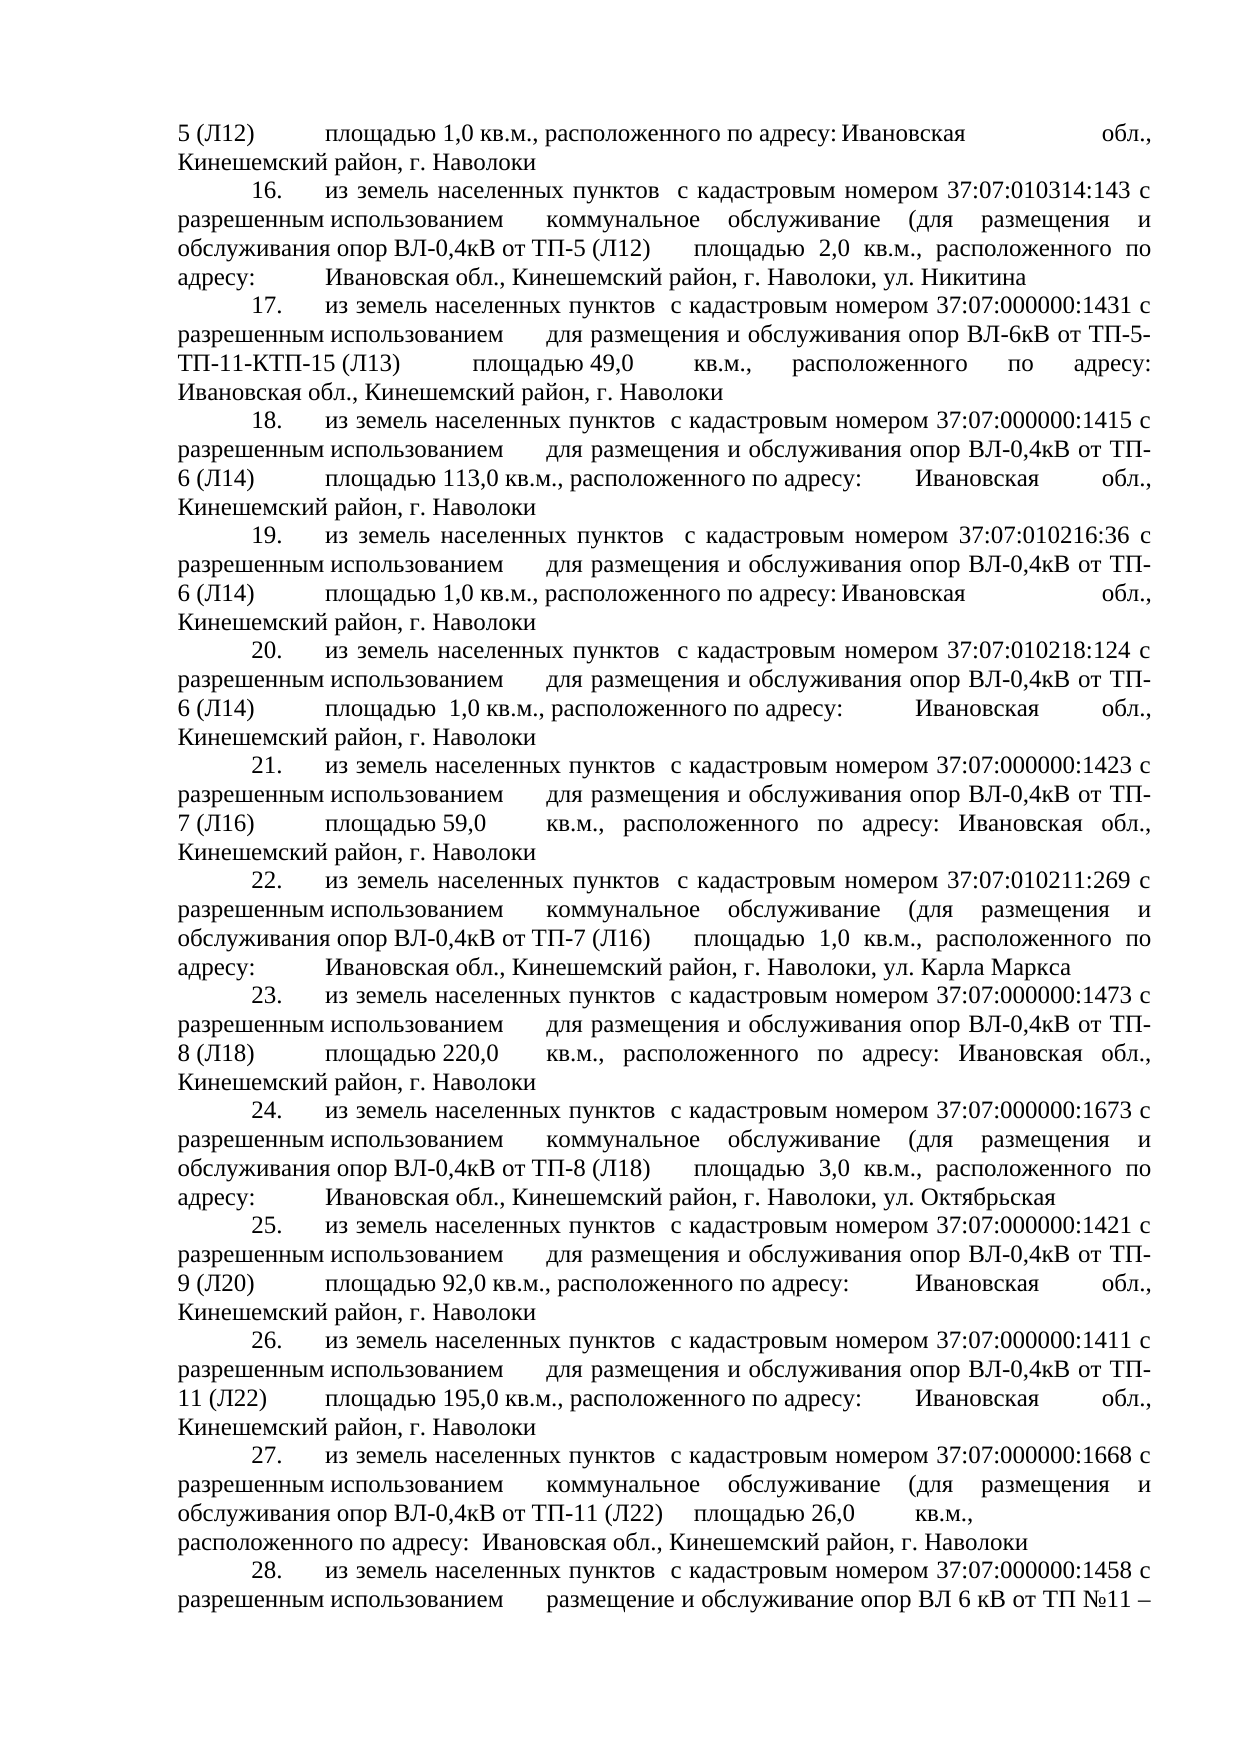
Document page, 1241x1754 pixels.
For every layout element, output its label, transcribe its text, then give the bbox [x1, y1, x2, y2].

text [177, 118, 1152, 176]
text 17. из земель населенных пунктов с кадастровым номером 37:07:000000:1431 с разрешенным использованием для размещения и обслуживания опор ВЛ-6кВ от ТП-5-ТП-11-КТП-15 (Л13) площадью 49,0 кв.м., расположенного по адресу: Ивановская обл., Кинешемский район, г. Наволоки [177, 291, 1152, 406]
text 16. из земель населенных пунктов с кадастровым номером 37:07:010314:143 с разрешенным использованием коммунальное обслуживание (для размещения и обслуживания опор ВЛ-0,4кВ от ТП-5 (Л12) площадью 2,0 кв.м., расположенного по адресу: Ивановская обл., Кинешемский район, г. Наволоки, ул. Никитина [177, 176, 1152, 291]
text 25. из земель населенных пунктов с кадастровым номером 37:07:000000:1421 с разрешенным использованием для размещения и обслуживания опор ВЛ-0,4кВ от ТП-9 (Л20) площадью 92,0 кв.м., расположенного по адресу: Ивановская обл., Кинешемский район, г. Наволоки [177, 1211, 1152, 1326]
text 24. из земель населенных пунктов с кадастровым номером 37:07:000000:1673 с разрешенным использованием коммунальное обслуживание (для размещения и обслуживания опор ВЛ-0,4кВ от ТП-8 (Л18) площадью 3,0 кв.м., расположенного по адресу: Ивановская обл., Кинешемский район, г. Наволоки, ул. Октябрьская [177, 1096, 1152, 1211]
text 22. из земель населенных пунктов с кадастровым номером 37:07:010211:269 с разрешенным использованием коммунальное обслуживание (для размещения и обслуживания опор ВЛ-0,4кВ от ТП-7 (Л16) площадью 1,0 кв.м., расположенного по адресу: Ивановская обл., Кинешемский район, г. Наволоки, ул. Карла Маркса [177, 866, 1152, 981]
text 21. из земель населенных пунктов с кадастровым номером 37:07:000000:1423 с разрешенным использованием для размещения и обслуживания опор ВЛ-0,4кВ от ТП-7 (Л16) площадью 59,0 кв.м., расположенного по адресу: Ивановская обл., Кинешемский район, г. Наволоки [177, 751, 1152, 866]
text 20. из земель населенных пунктов с кадастровым номером 37:07:010218:124 с разрешенным использованием для размещения и обслуживания опор ВЛ-0,4кВ от ТП-6 (Л14) площадью 1,0 кв.м., расположенного по адресу: Ивановская обл., Кинешемский район, г. Наволоки [177, 636, 1152, 751]
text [177, 1556, 1152, 1613]
text 18. из земель населенных пунктов с кадастровым номером 37:07:000000:1415 с разрешенным использованием для размещения и обслуживания опор ВЛ-0,4кВ от ТП-6 (Л14) площадью 113,0 кв.м., расположенного по адресу: Ивановская обл., Кинешемский район, г. Наволоки [177, 406, 1152, 521]
text 19. из земель населенных пунктов с кадастровым номером 37:07:010216:36 с разрешенным использованием для размещения и обслуживания опор ВЛ-0,4кВ от ТП-6 (Л14) площадью 1,0 кв.м., расположенного по адресу: Ивановская обл., Кинешемский район, г. Наволоки [177, 521, 1152, 636]
text 27. из земель населенных пунктов с кадастровым номером 37:07:000000:1668 с разрешенным использованием коммунальное обслуживание (для размещения и обслуживания опор ВЛ-0,4кВ от ТП-11 (Л22) площадью 26,0 кв.м., расположенного по адресу: Ивановская обл., Кинешемский район, г. Наволоки [177, 1441, 1152, 1556]
text 23. из земель населенных пунктов с кадастровым номером 37:07:000000:1473 с разрешенным использованием для размещения и обслуживания опор ВЛ-0,4кВ от ТП-8 (Л18) площадью 220,0 кв.м., расположенного по адресу: Ивановская обл., Кинешемский район, г. Наволоки [177, 981, 1152, 1096]
text 26. из земель населенных пунктов с кадастровым номером 37:07:000000:1411 с разрешенным использованием для размещения и обслуживания опор ВЛ-0,4кВ от ТП-11 (Л22) площадью 195,0 кв.м., расположенного по адресу: Ивановская обл., Кинешемский район, г. Наволоки [177, 1326, 1152, 1441]
